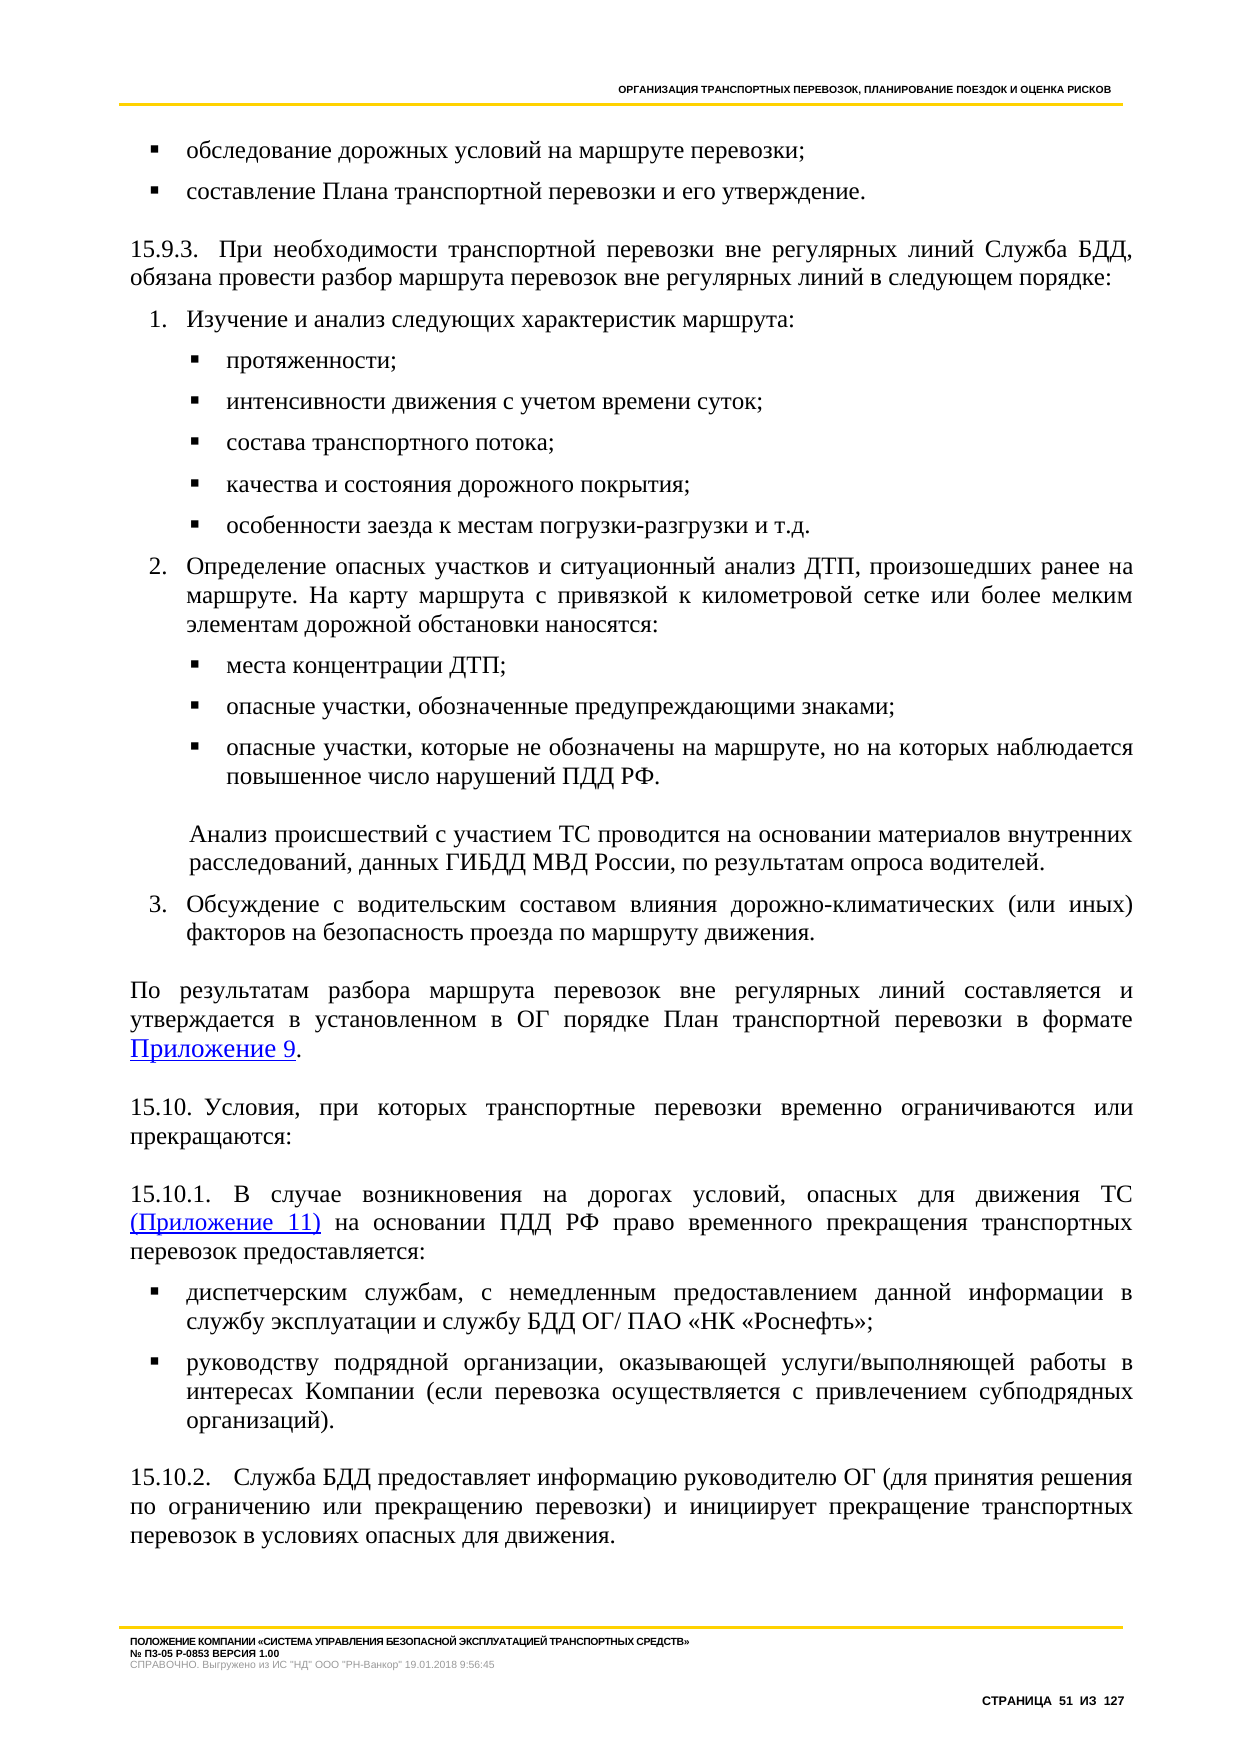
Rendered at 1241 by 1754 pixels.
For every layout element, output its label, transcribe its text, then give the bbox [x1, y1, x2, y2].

list опасные участки, которые не обозначены на маршруте, но на которых наблюдается повышенное число нарушений ПДД РФ. [189, 732, 1134, 790]
list Обсуждение с водительским составом влияния дорожно-климатических (или иных) факторов на безопасность проезда по маршруту движения. [149, 889, 1134, 946]
list обследование дорожных условий на маршруте перевозки; [149, 135, 1134, 164]
list диспетчерским службам, с немедленным предоставлением данной информации в службу эксплуатации и службу БДД ОГ/ ПАО «НК «Роснефть»; [149, 1277, 1134, 1335]
text 15.10. Условия, при которых транспортные перевозки временно ограничиваются или прекращаются: [130, 1092, 1134, 1150]
text 15.9.3. При необходимости транспортной перевозки вне регулярных линий Служба БДД, обязана провести разбор маршрута перевозок вне регулярных линий в следующем порядке: [130, 234, 1134, 291]
list опасные участки, обозначенные предупреждающими знаками; [189, 691, 1134, 720]
list составление Плана транспортной перевозки и его утверждение. [149, 176, 1134, 205]
list интенсивности движения с учетом времени суток; [189, 386, 1134, 415]
list особенности заезда к местам погрузки-разгрузки и т.д. [189, 510, 1134, 539]
list состава транспортного потока; [189, 427, 1134, 456]
list качества и состояния дорожного покрытия; [189, 469, 1134, 497]
list протяженности; [189, 345, 1134, 374]
list По результатам разбора маршрута перевозок вне регулярных линий составляется и утверждается в установленном в ОГ порядке План транспортной перевозки в формате Приложение 9. [130, 975, 1134, 1064]
text 15.10.2. Служба БДД предоставляет информацию руководителю ОГ (для принятия решения по ограничению или прекращению перевозки) и инициирует прекращение транспортных перевозок в условиях опасных для движения. [130, 1462, 1134, 1549]
text 15.10.1. В случае возникновения на дорогах условий, опасных для движения ТС (Приложение 11) на основании ПДД РФ право временного прекращения транспортных перевозок предоставляется: [130, 1179, 1134, 1265]
list руководству подрядной организации, оказывающей услуги/выполняющей работы в интересах Компании (если перевозка осуществляется с привлечением субподрядных организаций). [149, 1347, 1134, 1434]
list Изучение и анализ следующих характеристик маршрута: [149, 304, 1134, 332]
list Определение опасных участков и ситуационный анализ ДТП, произошедших ранее на маршруте. На карту маршрута с привязкой к километровой сетке или более мелким элементам дорожной обстановки наносятся: [149, 551, 1134, 637]
list места концентрации ДТП; [189, 650, 1134, 679]
text Анализ происшествий с участием ТС проводится на основании материалов внутренних расследований, данных ГИБДД МВД России, по результатам опроса водителей. [189, 819, 1134, 876]
